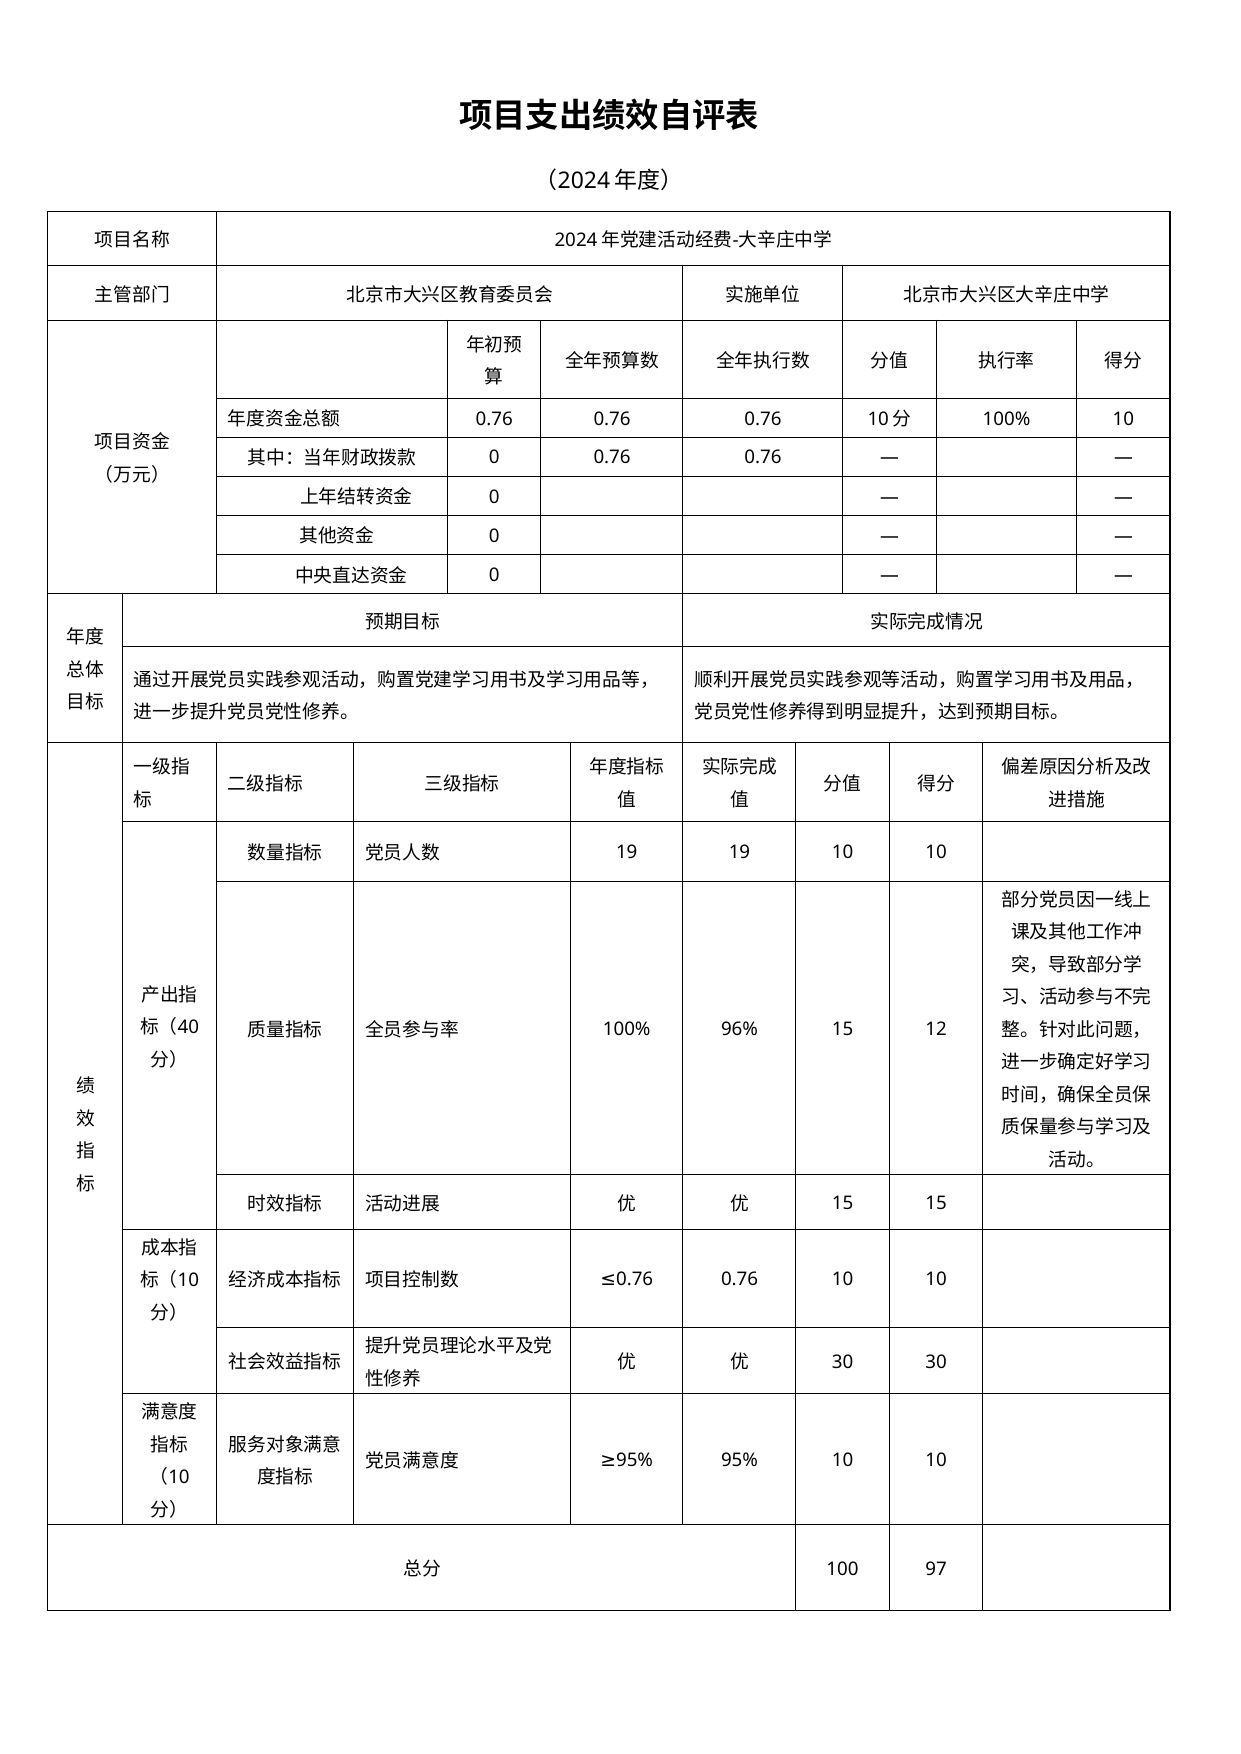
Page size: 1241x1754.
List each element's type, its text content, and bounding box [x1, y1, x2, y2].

table_cell 全员参与率 [354, 882, 570, 1174]
table_cell 0.76 [541, 399, 682, 437]
table_cell — [843, 555, 936, 593]
table_cell 上年结转资金 [217, 477, 447, 515]
table_cell 项目控制数 [354, 1230, 570, 1327]
table_cell 12 [890, 882, 982, 1174]
table_cell [541, 555, 682, 593]
table_cell — [1077, 477, 1169, 515]
table_cell 分值 [796, 743, 889, 821]
table_cell 全年执行数 [683, 321, 842, 398]
table_cell 10 [796, 822, 889, 881]
table_cell 年度资金总额 [217, 399, 447, 437]
table_cell 0.76 [683, 399, 842, 437]
table_cell 顺利开展党员实践参观等活动，购置学习用书及用品，党员党性修养得到明显提升，达到预期目标。 [683, 647, 1169, 742]
table_cell 10 [890, 822, 982, 881]
table_cell 经济成本指标 [217, 1230, 353, 1327]
table_cell 10 [796, 1394, 889, 1524]
table_cell [541, 516, 682, 554]
table_cell 三级指标 [354, 743, 570, 821]
table_cell 提升党员理论水平及党性修养 [354, 1328, 570, 1393]
table_cell ≤0.76 [571, 1230, 682, 1327]
table_cell — [843, 477, 936, 515]
table_cell [983, 822, 1169, 881]
table_cell [983, 1175, 1169, 1229]
table_cell 优 [683, 1328, 795, 1393]
table_cell 0.76 [683, 1230, 795, 1327]
table_cell 30 [890, 1328, 982, 1393]
table_cell 北京市大兴区教育委员会 [217, 266, 682, 319]
table_cell 实施单位 [683, 266, 842, 319]
table_cell 优 [571, 1175, 682, 1229]
table_cell 社会效益指标 [217, 1328, 353, 1393]
table_cell 100% [571, 882, 682, 1174]
table_cell [541, 477, 682, 515]
table_cell 97 [890, 1525, 982, 1610]
table_cell 总分 [48, 1525, 795, 1610]
table_cell 北京市大兴区大辛庄中学 [843, 266, 1169, 319]
table_cell 产出指标（40分） [123, 822, 216, 1229]
table_cell 0.76 [448, 399, 540, 437]
table_cell 主管部门 [48, 266, 216, 319]
table_cell 2024年党建活动经费-大辛庄中学 [217, 212, 1169, 265]
table_cell 中央直达资金 [217, 555, 447, 593]
table_cell 0 [448, 555, 540, 593]
table_cell 质量指标 [217, 882, 353, 1174]
table_cell — [843, 438, 936, 476]
table_cell 30 [796, 1328, 889, 1393]
table_cell 19 [683, 822, 795, 881]
table_cell 10 [1077, 399, 1169, 437]
table_cell 项目名称 [48, 212, 216, 265]
table_cell 得分 [890, 743, 982, 821]
table_cell 实际完成情况 [683, 594, 1169, 646]
table_cell 10 [890, 1230, 982, 1327]
table_cell 100% [937, 399, 1076, 437]
table_cell 服务对象满意度指标 [217, 1394, 353, 1524]
table_cell 其中：当年财政拨款 [217, 438, 447, 476]
table_cell 一级指标 [123, 743, 216, 821]
table_cell 年度指标值 [571, 743, 682, 821]
table_cell [683, 555, 842, 593]
table_cell 95% [683, 1394, 795, 1524]
table_cell 0 [448, 477, 540, 515]
table_cell 年度总体目标 [48, 594, 122, 742]
table_cell 0.76 [541, 438, 682, 476]
table_cell [937, 477, 1076, 515]
table_cell — [843, 516, 936, 554]
table_cell 15 [796, 1175, 889, 1229]
table_cell 15 [796, 882, 889, 1174]
table_header 项目支出绩效自评表 [48, 81, 1170, 146]
table_cell [937, 555, 1076, 593]
table_cell 数量指标 [217, 822, 353, 881]
table_cell 部分党员因一线上课及其他工作冲突，导致部分学习、活动参与不完整。针对此问题，进一步确定好学习时间，确保全员保质保量参与学习及活动。 [983, 882, 1169, 1174]
table_cell 活动进展 [354, 1175, 570, 1229]
table_cell 分值 [843, 321, 936, 398]
table_cell [683, 516, 842, 554]
table_cell [983, 1525, 1169, 1610]
table_cell [683, 477, 842, 515]
table_cell [937, 438, 1076, 476]
table_cell 时效指标 [217, 1175, 353, 1229]
table_cell 96% [683, 882, 795, 1174]
table_cell 实际完成值 [683, 743, 795, 821]
table_cell （2024年度） [48, 146, 1170, 211]
table_cell 偏差原因分析及改进措施 [983, 743, 1169, 821]
table_cell 19 [571, 822, 682, 881]
table_cell 党员满意度 [354, 1394, 570, 1524]
table_cell 优 [683, 1175, 795, 1229]
table_cell 0.76 [683, 438, 842, 476]
table_cell 优 [571, 1328, 682, 1393]
table_cell 0 [448, 516, 540, 554]
table_cell 15 [890, 1175, 982, 1229]
table_cell [217, 321, 447, 398]
table_cell 10 [890, 1394, 982, 1524]
table_cell [983, 1328, 1169, 1393]
table_cell 其他资金 [217, 516, 447, 554]
table_cell 得分 [1077, 321, 1169, 398]
table_cell 通过开展党员实践参观活动，购置党建学习用书及学习用品等，进一步提升党员党性修养。 [123, 647, 682, 742]
table_cell — [1077, 516, 1169, 554]
table_cell 100 [796, 1525, 889, 1610]
table_cell [937, 516, 1076, 554]
table_cell 绩 效 指 标 [48, 743, 122, 1524]
table_cell 年初预算 [448, 321, 540, 398]
table_cell 10 [796, 1230, 889, 1327]
table_cell 预期目标 [123, 594, 682, 646]
table_cell 执行率 [937, 321, 1076, 398]
table_cell 满意度指标（10分） [123, 1394, 216, 1524]
table_cell 党员人数 [354, 822, 570, 881]
table_cell 成本指标（10分） [123, 1230, 216, 1327]
table_cell — [1077, 555, 1169, 593]
table_cell 二级指标 [217, 743, 353, 821]
table_cell [983, 1230, 1169, 1327]
table_cell — [1077, 438, 1169, 476]
table_cell 0 [448, 438, 540, 476]
table_cell ≥95% [571, 1394, 682, 1524]
table_cell 全年预算数 [541, 321, 682, 398]
table_cell [983, 1394, 1169, 1524]
table_cell 项目资金 （万元） [48, 321, 216, 593]
table_cell [123, 1327, 216, 1393]
table_cell 10分 [843, 399, 936, 437]
